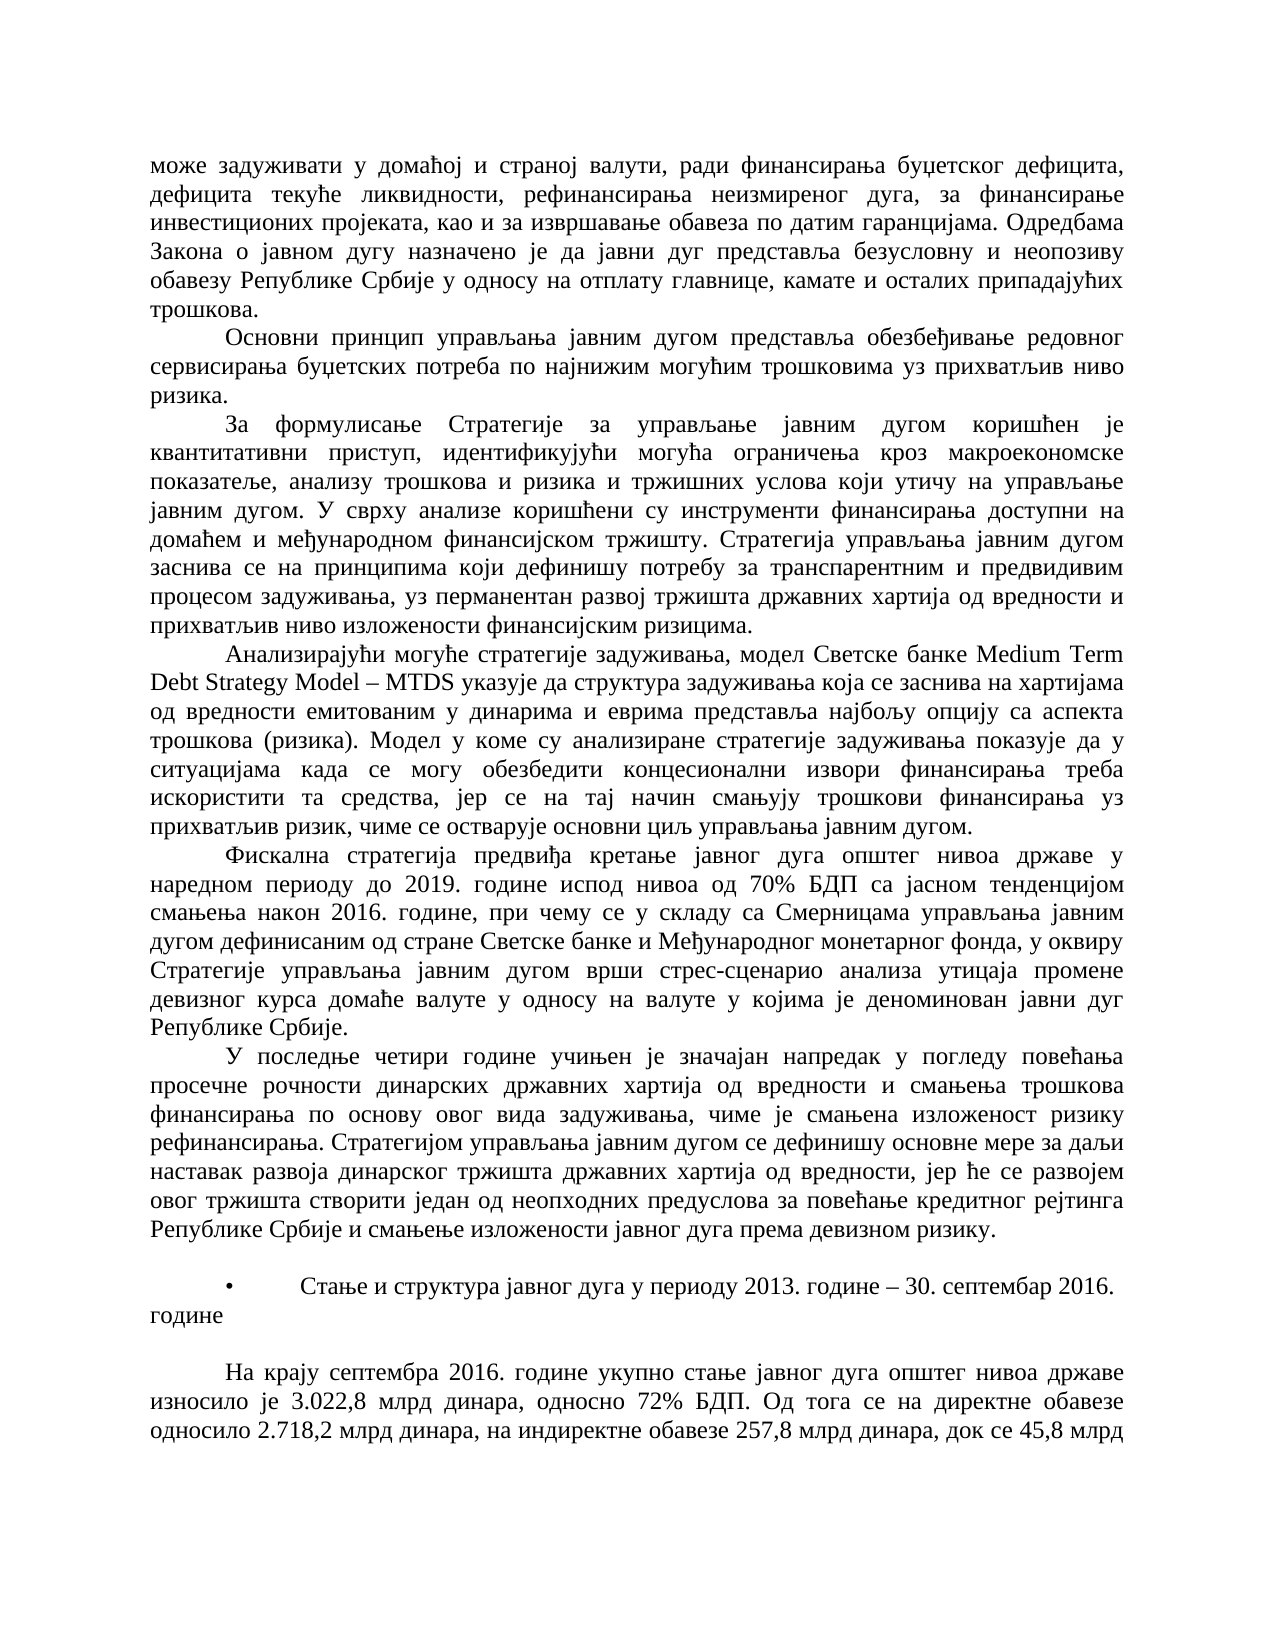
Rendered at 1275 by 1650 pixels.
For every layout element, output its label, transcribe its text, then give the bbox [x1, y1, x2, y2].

text Фискална стратегија предвиђа кретање јавног дуга општег нивоа државе у наредном периоду до 2019. године испод нивоа од 70% БДП са јасном тенденцијом смањења након 2016. године, при чему се у складу са Смерницама управљања јавним дугом дефинисаним од стране Светске банке и Међународног монетарног фонда, у оквиру Стратегије управљања јавним дугом врши стрес-сценарио анализа утицаја промене девизног курса домаће валуте у односу на валуте у којима је деноминован јавни дуг Републике Србије. [150, 840, 1125, 1041]
list Стање и структура јавног дуга у периоду 2013. године – 30. септембар 2016. године [150, 1271, 1125, 1329]
text Анализирајући могуће стратегије задуживања, модел Светске банке Medium Term Debt Strategy Model – MTDS указује да структура задуживања која се заснива на хартијама од вредности емитованим у динарима и еврима представља најбољу опцију са аспекта трошкова (ризика). Модел у коме су анализиране стратегије задуживања показује да у ситуацијама када се могу обезбедити концесионални извори финансирања треба искористити та средства, јер се на тај начин смањују трошкови финансирања уз прихватљив ризик, чиме се остварује основни циљ управљања јавним дугом. [150, 639, 1125, 840]
text За формулисање Стратегије за управљање јавним дугом коришћен је квантитативни приступ, идентификујући могућа ограничења кроз макроекономске показатеље, анализу трошкова и ризика и тржишних услова који утичу на управљање јавним дугом. У сврху анализе коришћени су инструменти финансирања доступни на домаћем и међународном финансијском тржишту. Стратегија управљања јавним дугом заснива се на принципима који дефинишу потребу за транспарентним и предвидивим процесом задуживања, уз перманентан развој тржишта државних хартија од вредности и прихватљив ниво изложености финансијским ризицима. [150, 409, 1125, 639]
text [150, 150, 1125, 322]
text У последње четири године учињен је значајан напредак у погледу повећања просечне рочности динарских државних хартија од вредности и смањења трошкова финансирања по основу овог вида задуживања, чиме је смањена изложеност ризику рефинансирања. Стратегијом управљања јавним дугом се дефинишу основне мере за даљи наставак развоја динарског тржишта државних хартија од вредности, јер ће се развојем овог тржишта створити један од неопходних предусловa за повећање кредитног рејтинга Републике Србије и смањење изложености јавног дуга према девизном ризику. [150, 1041, 1125, 1242]
text Основни принцип управљања јавним дугом представља обезбеђивање редовног сервисирања буџетских потреба по најнижим могућим трошковима уз прихватљив ниво ризика. [150, 322, 1125, 409]
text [150, 1357, 1125, 1444]
